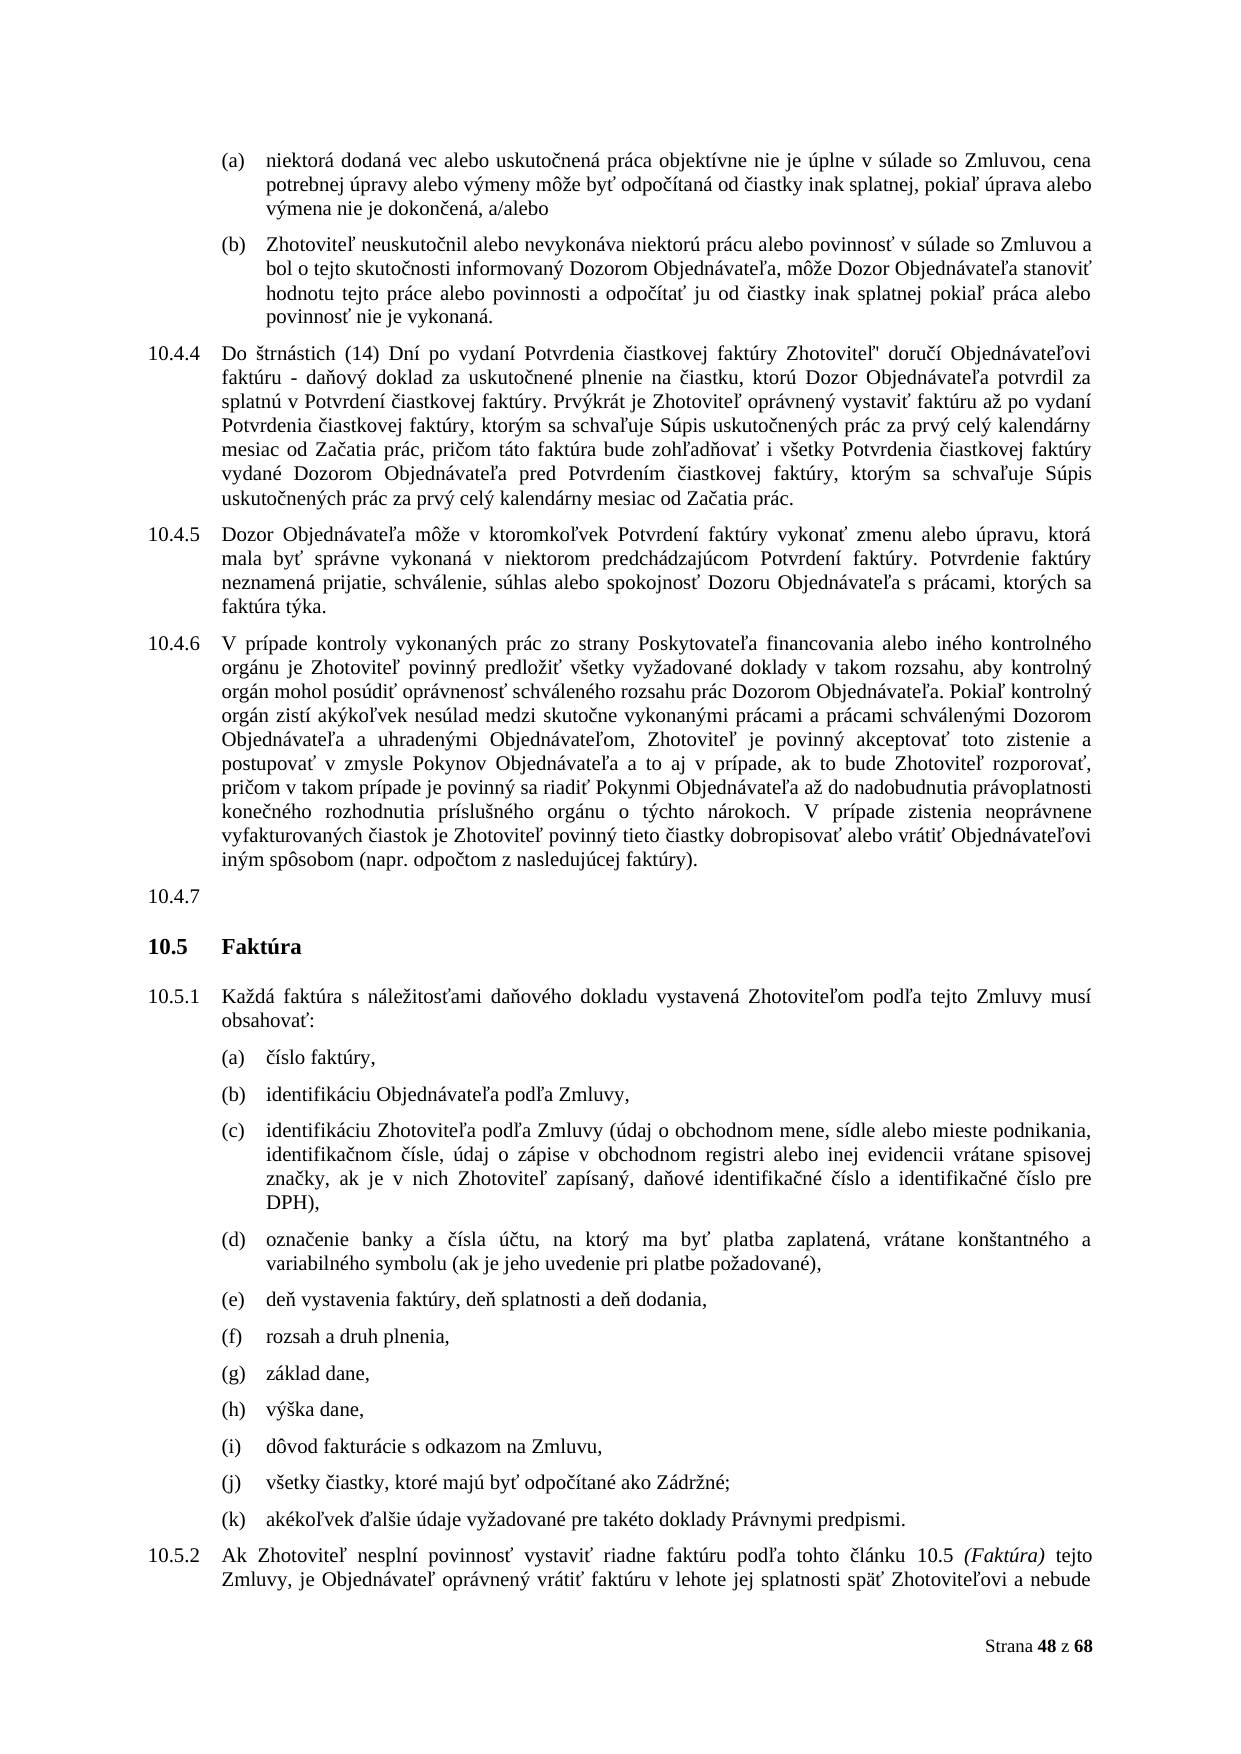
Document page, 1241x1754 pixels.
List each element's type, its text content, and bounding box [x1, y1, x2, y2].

list identifikáciu Objednávateľa podľa Zmluvy, [221, 1081, 1093, 1106]
list rozsah a druh plnenia, [221, 1324, 1093, 1348]
list základ dane, [221, 1361, 1093, 1384]
list akékoľvek ďalšie údaje vyžadované pre takéto doklady Právnymi predpismi. [221, 1507, 1093, 1531]
list Do štrnástich (14) Dní po vydaní Potvrdenia čiastkovej faktúry Zhotoviteľ' doručí Objednávateľovi faktúru - daňový doklad za uskutočnené plnenie na čiastku, ktorú Dozor Objednávateľa potvrdil za splatnú v Potvrdení čiastkovej faktúry. Prvýkrát je Zhotoviteľ oprávnený vystaviť faktúru až po vydaní Potvrdenia čiastkovej faktúry, ktorým sa schvaľuje Súpis uskutočnených prác za prvý celý kalendárny mesiac od Začatia prác, pričom táto faktúra bude zohľadňovať i všetky Potvrdenia čiastkovej faktúry vydané Dozorom Objednávateľa pred Potvrdením čiastkovej faktúry, ktorým sa schvaľuje Súpis uskutočnených prác za prvý celý kalendárny mesiac od Začatia prác. [148, 341, 1093, 509]
list Dozor Objednávateľa môže v ktoromkoľvek Potvrdení faktúry vykonať zmenu alebo úpravu, ktorá mala byť správne vykonaná v niektorom predchádzajúcom Potvrdení faktúry. Potvrdenie faktúry neznamená prijatie, schválenie, súhlas alebo spokojnosť Dozoru Objednávateľa s prácami, ktorých sa faktúra týka. [148, 522, 1093, 618]
list Každá faktúra s náležitosťami daňového dokladu vystavená Zhotoviteľom podľa tejto Zmluvy musí obsahovať: [148, 984, 1093, 1032]
list identifikáciu Zhotoviteľa podľa Zmluvy (údaj o obchodnom mene, sídle alebo mieste podnikania, identifikačnom čísle, údaj o zápise v obchodnom registri alebo inej evidencii vrátane spisovej značky, ak je v nich Zhotoviteľ zapísaný, daňové identifikačné číslo a identifikačné číslo pre DPH), [221, 1118, 1093, 1214]
list číslo faktúry, [221, 1045, 1093, 1069]
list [148, 1543, 1093, 1591]
list všetky čiastky, ktoré majú byť odpočítané ako Zádržné; [221, 1470, 1093, 1494]
list výška dane, [221, 1397, 1093, 1421]
list V prípade kontroly vykonaných prác zo strany Poskytovateľa financovania alebo iného kontrolného orgánu je Zhotoviteľ povinný predložiť všetky vyžadované doklady v takom rozsahu, aby kontrolný orgán mohol posúdiť oprávnenosť schváleného rozsahu prác Dozorom Objednávateľa. Pokiaľ kontrolný orgán zistí akýkoľvek nesúlad medzi skutočne vykonanými prácami a prácami schválenými Dozorom Objednávateľa a uhradenými Objednávateľom, Zhotoviteľ je povinný akceptovať toto zistenie a postupovať v zmysle Pokynov Objednávateľa a to aj v prípade, ak to bude Zhotoviteľ rozporovať, pričom v takom prípade je povinný sa riadiť Pokynmi Objednávateľa až do nadobudnutia právoplatnosti konečného rozhodnutia príslušného orgánu o týchto nárokoch. V prípade zistenia neoprávnene vyfakturovaných čiastok je Zhotoviteľ povinný tieto čiastky dobropisovať alebo vrátiť Objednávateľovi iným spôsobom (napr. odpočtom z nasledujúcej faktúry). [148, 631, 1093, 871]
list Faktúra [148, 933, 1093, 959]
list deň vystavenia faktúry, deň splatnosti a deň dodania, [221, 1287, 1093, 1311]
list označenie banky a čísla účtu, na ktorý ma byť platba zaplatená, vrátane konštantného a variabilného symbolu (ak je jeho uvedenie pri platbe požadované), [221, 1227, 1093, 1275]
list Zhotoviteľ neuskutočnil alebo nevykonáva niektorú prácu alebo povinnosť v súlade so Zmluvou a bol o tejto skutočnosti informovaný Dozorom Objednávateľa, môže Dozor Objednávateľa stanoviť hodnotu tejto práce alebo povinnosti a odpočítať ju od čiastky inak splatnej pokiaľ práca alebo povinnosť nie je vykonaná. [221, 232, 1093, 328]
list dôvod fakturácie s odkazom na Zmluvu, [221, 1434, 1093, 1458]
list niektorá dodaná vec alebo uskutočnená práca objektívne nie je úplne v súlade so Zmluvou, cena potrebnej úpravy alebo výmeny môže byť odpočítaná od čiastky inak splatnej, pokiaľ úprava alebo výmena nie je dokončená, a/alebo [221, 148, 1093, 220]
